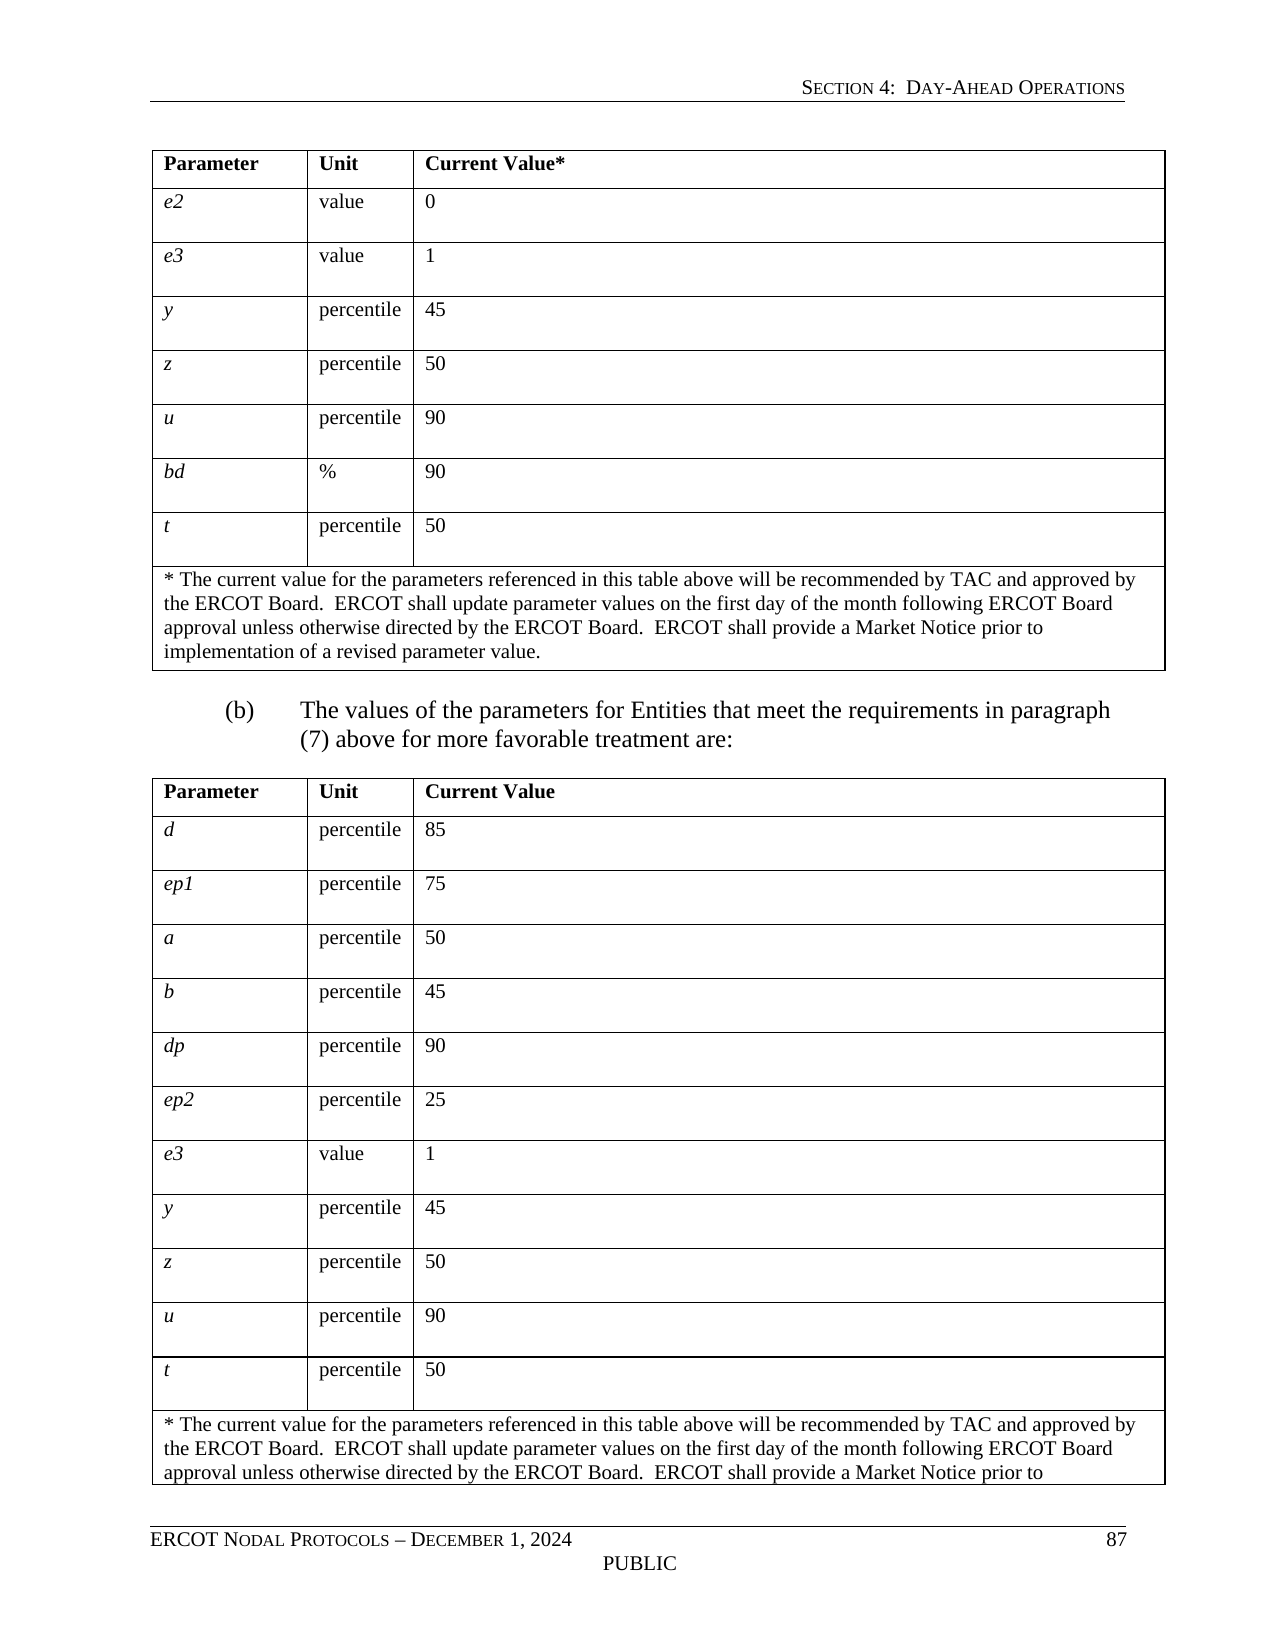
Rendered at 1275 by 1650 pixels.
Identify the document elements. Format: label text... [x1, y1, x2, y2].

table_cell 90 [414, 1033, 1164, 1086]
table_cell 1 [414, 1141, 1164, 1194]
table_header Unit [308, 151, 413, 188]
table_cell e3 [153, 243, 307, 296]
table_cell 85 [414, 817, 1164, 870]
table_cell 90 [414, 1303, 1164, 1356]
table_cell y [153, 297, 307, 350]
table_cell dp [153, 1033, 307, 1086]
table_cell 90 [414, 405, 1164, 458]
table_cell 0 [414, 189, 1164, 242]
table_cell d [153, 817, 307, 870]
table_header Current Value [414, 779, 1164, 816]
table_cell a [153, 925, 307, 978]
table_cell y [153, 1195, 307, 1248]
table_cell percentile [308, 979, 413, 1032]
table_header Current Value* [414, 151, 1164, 188]
table_cell 50 [414, 513, 1164, 566]
table_cell value [308, 1141, 413, 1194]
table_cell percentile [308, 1087, 413, 1140]
table_cell percentile [308, 297, 413, 350]
table_cell value [308, 189, 413, 242]
table_header Parameter [153, 779, 307, 816]
table_cell percentile [308, 871, 413, 924]
table_cell ep1 [153, 871, 307, 924]
table_cell 50 [414, 1358, 1164, 1410]
table_cell e2 [153, 189, 307, 242]
table_cell 45 [414, 979, 1164, 1032]
table_cell 45 [414, 1195, 1164, 1248]
table_cell bd [153, 459, 307, 512]
table_cell percentile [308, 1195, 413, 1248]
table_cell 45 [414, 297, 1164, 350]
table_cell z [153, 1249, 307, 1302]
table_header Unit [308, 779, 413, 816]
table_cell 50 [414, 1249, 1164, 1302]
table_cell percentile [308, 925, 413, 978]
table_cell ep2 [153, 1087, 307, 1140]
table_cell percentile [308, 351, 413, 404]
table_cell percentile [308, 513, 413, 566]
table_cell percentile [308, 1303, 413, 1356]
list The values of the parameters for Entities that meet the requirements in paragraph (7) above for more favorable treatment are: [225, 696, 1125, 753]
table_cell 90 [414, 459, 1164, 512]
table_cell % [308, 459, 413, 512]
table_cell t [153, 1358, 307, 1410]
table_cell u [153, 405, 307, 458]
table_cell z [153, 351, 307, 404]
table_cell t [153, 513, 307, 566]
table_cell 75 [414, 871, 1164, 924]
table_cell 50 [414, 351, 1164, 404]
table_cell percentile [308, 817, 413, 870]
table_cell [153, 1411, 1164, 1484]
table_cell 25 [414, 1087, 1164, 1140]
table_header Parameter [153, 151, 307, 188]
table_cell u [153, 1303, 307, 1356]
table_cell 50 [414, 925, 1164, 978]
table_cell value [308, 243, 413, 296]
table_cell e3 [153, 1141, 307, 1194]
table_cell 1 [414, 243, 1164, 296]
table_cell percentile [308, 1033, 413, 1086]
table_cell b [153, 979, 307, 1032]
table_cell percentile [308, 405, 413, 458]
table_cell percentile [308, 1358, 413, 1410]
table_cell percentile [308, 1249, 413, 1302]
